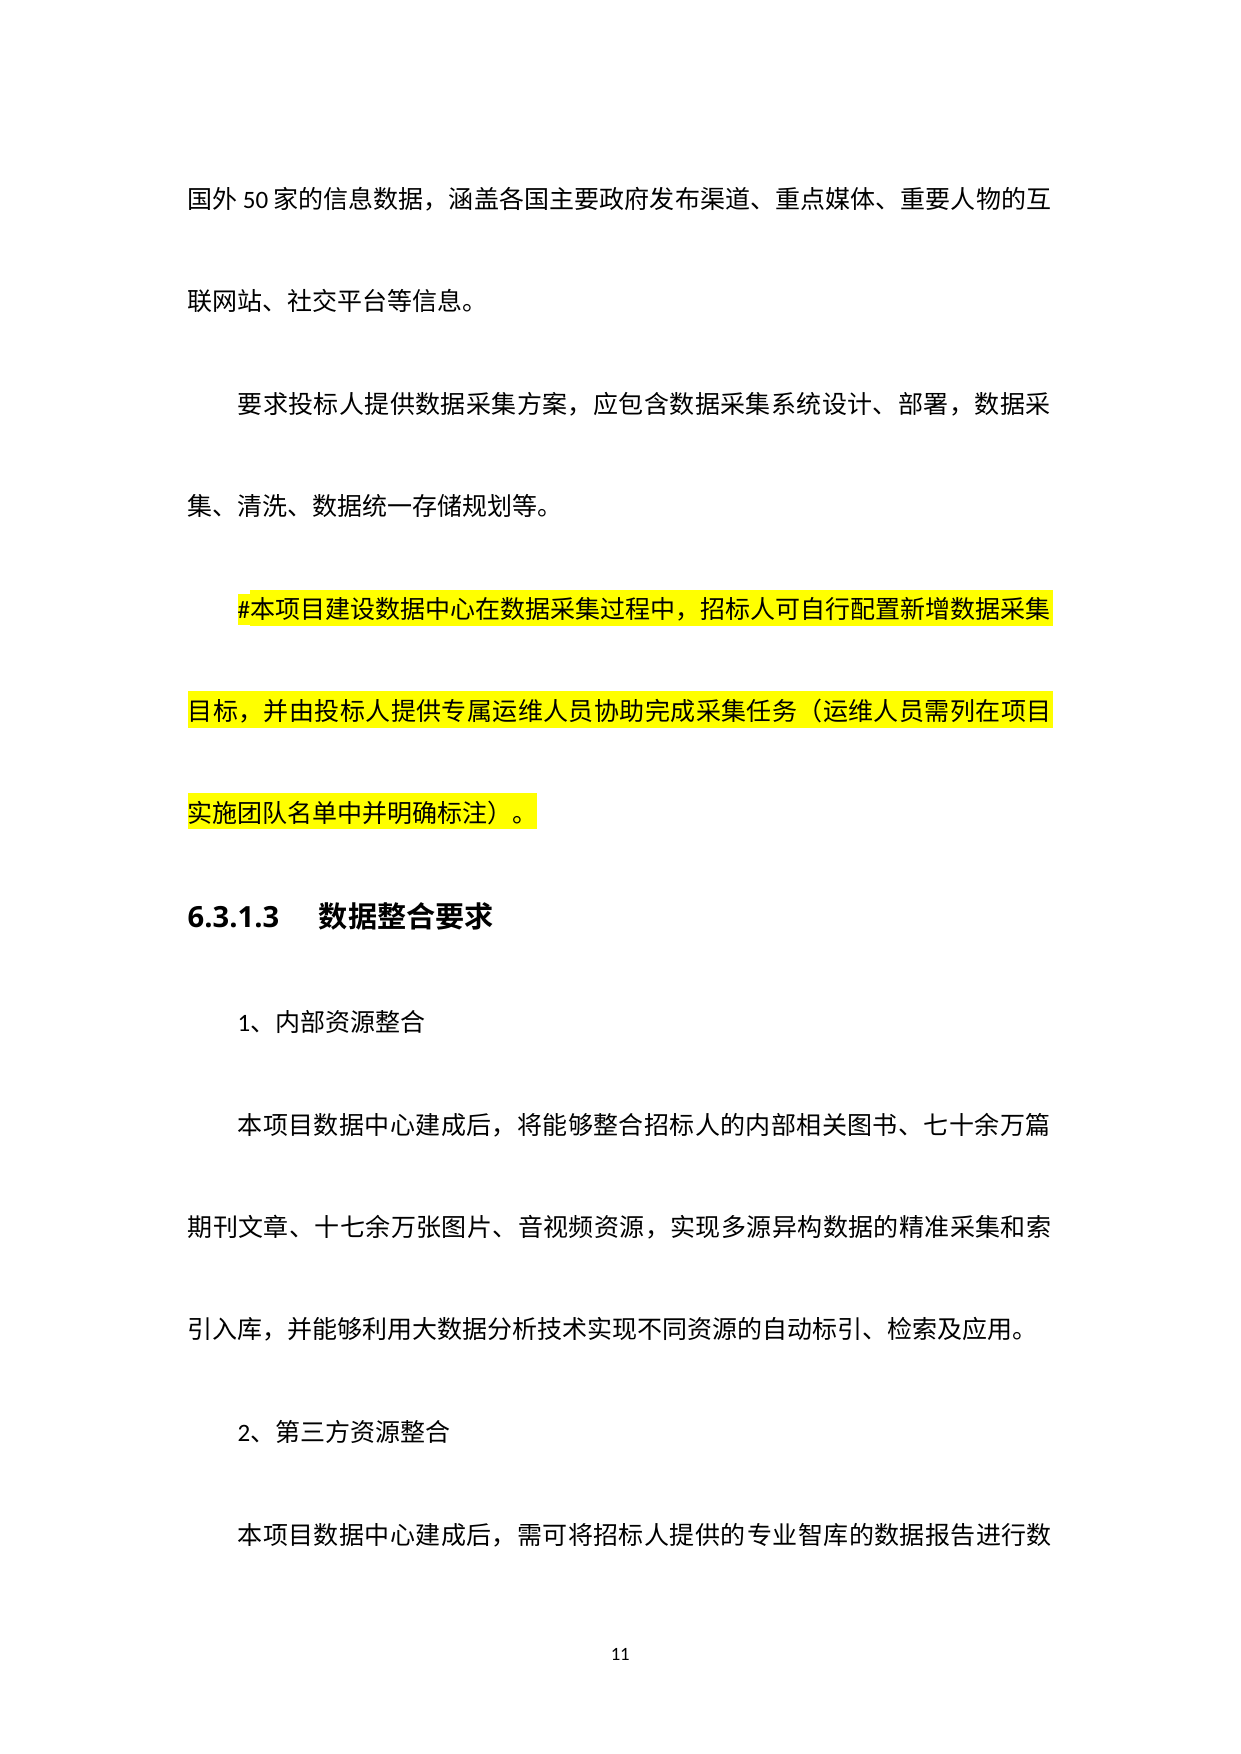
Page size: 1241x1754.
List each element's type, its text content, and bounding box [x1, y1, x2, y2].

text #本项目建设数据中心在数据采集过程中，招标人可自行配置新增数据采集目标，并由投标人提供专属运维人员协助完成采集任务（运维人员需列在项目实施团队名单中并明确标注）。 [187, 574, 1053, 845]
text 2、第三方资源整合 [187, 1396, 1053, 1464]
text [187, 1499, 1053, 1567]
text 1、内部资源整合 [187, 986, 1053, 1054]
text 要求投标人提供数据采集方案，应包含数据采集系统设计、部署，数据采集、清洗、数据统一存储规划等。 [187, 369, 1053, 538]
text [187, 164, 1053, 334]
subtitle 数据整合要求 [187, 880, 1053, 948]
text 本项目数据中心建成后，将能够整合招标人的内部相关图书、七十余万篇期刊文章、十七余万张图片、音视频资源，实现多源异构数据的精准采集和索引入库，并能够利用大数据分析技术实现不同资源的自动标引、检索及应用。 [187, 1089, 1053, 1361]
